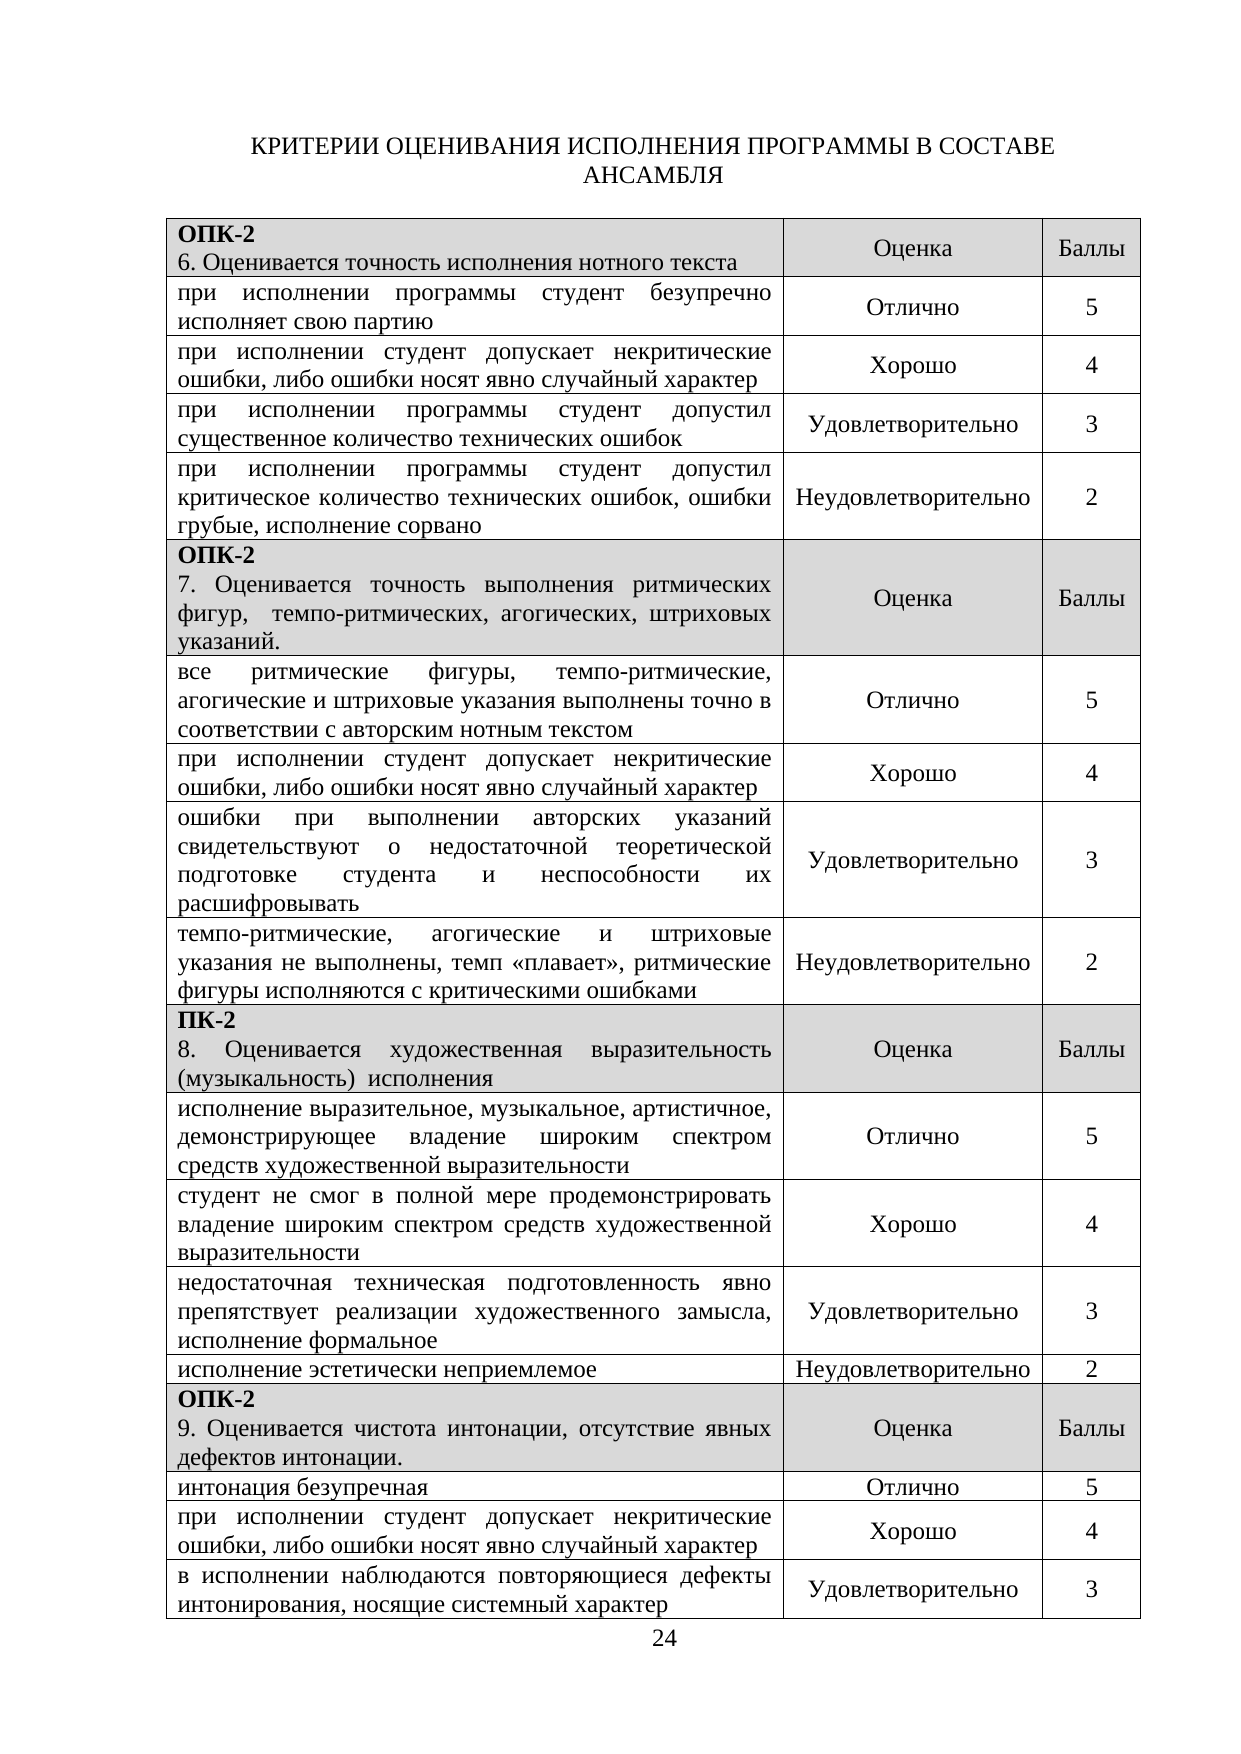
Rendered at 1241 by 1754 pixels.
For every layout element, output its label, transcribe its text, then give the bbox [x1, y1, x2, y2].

table_cell при исполнении программы студент безупречно исполняет свою партию [167, 277, 783, 335]
table_cell 2 [1043, 918, 1140, 1004]
table_cell 3 [1043, 1560, 1140, 1617]
table_cell Неудовлетворительно [784, 453, 1042, 539]
table_header КРИТЕРИИ ОЦЕНИВАНИЯ ИСПОЛНЕНИЯ ПРОГРАММЫ В СОСТАВЕ АНСАМБЛЯ [166, 131, 1140, 218]
table_cell Баллы [1043, 1005, 1140, 1092]
table_cell при исполнении студент допускает некритические ошибки, либо ошибки носят явно случайный характер [167, 1501, 783, 1559]
table_cell Удовлетворительно [784, 1560, 1042, 1617]
table_cell при исполнении студент допускает некритические ошибки, либо ошибки носят явно случайный характер [167, 744, 783, 801]
table_cell Оценка [784, 1384, 1042, 1471]
table_cell Оценка [784, 1005, 1042, 1092]
table_cell Удовлетворительно [784, 1267, 1042, 1353]
table_cell 3 [1043, 394, 1140, 452]
table_cell ошибки при выполнении авторских указаний свидетельствуют о недостаточной теоретической подготовке студента и неспособности их расшифровывать [167, 802, 783, 917]
table_cell Отлично [784, 1093, 1042, 1179]
table_cell ОПК-2 7. Оценивается точность выполнения ритмических фигур, темпо-ритмических, агогических, штриховых указаний. [167, 540, 783, 655]
table_cell Удовлетворительно [784, 802, 1042, 917]
table_cell Оценка [784, 540, 1042, 655]
table_cell Неудовлетворительно [784, 918, 1042, 1004]
table_cell Хорошо [784, 1180, 1042, 1266]
table_cell Хорошо [784, 1501, 1042, 1559]
table_cell ОПК-2 6. Оценивается точность исполнения нотного текста [167, 219, 783, 276]
table_cell Хорошо [784, 744, 1042, 801]
table_cell Отлично [784, 1472, 1042, 1500]
table_cell Баллы [1043, 1384, 1140, 1471]
table_cell темпо-ритмические, агогические и штриховые указания не выполнены, темп «плавает», ритмические фигуры исполняются с критическими ошибками [167, 918, 783, 1004]
table_cell интонация безупречная [167, 1472, 783, 1500]
table_cell 5 [1043, 277, 1140, 335]
table_cell Оценка [784, 219, 1042, 276]
table_cell Баллы [1043, 540, 1140, 655]
table_cell 5 [1043, 656, 1140, 742]
table_cell 3 [1043, 802, 1140, 917]
table_cell 5 [1043, 1472, 1140, 1500]
table_cell Хорошо [784, 336, 1042, 393]
table_cell 4 [1043, 1501, 1140, 1559]
table_cell исполнение эстетически неприемлемое [167, 1355, 783, 1383]
table_cell 2 [1043, 1355, 1140, 1383]
table_cell Удовлетворительно [784, 394, 1042, 452]
table_cell 4 [1043, 744, 1140, 801]
table_cell ПК-2 8. Оценивается художественная выразительность (музыкальность) исполнения [167, 1005, 783, 1092]
table_cell при исполнении студент допускает некритические ошибки, либо ошибки носят явно случайный характер [167, 336, 783, 393]
table_cell студент не смог в полной мере продемонстрировать владение широким спектром средств художественной выразительности [167, 1180, 783, 1266]
table_cell 4 [1043, 336, 1140, 393]
table_cell при исполнении программы студент допустил критическое количество технических ошибок, ошибки грубые, исполнение сорвано [167, 453, 783, 539]
table_cell при исполнении программы студент допустил существенное количество технических ошибок [167, 394, 783, 452]
table_cell 4 [1043, 1180, 1140, 1266]
table_cell недостаточная техническая подготовленность явно препятствует реализации художественного замысла, исполнение формальное [167, 1267, 783, 1353]
table_cell Отлично [784, 277, 1042, 335]
table_cell Баллы [1043, 219, 1140, 276]
table_cell 3 [1043, 1267, 1140, 1353]
table_cell 2 [1043, 453, 1140, 539]
table_cell ОПК-2 9. Оценивается чистота интонации, отсутствие явных дефектов интонации. [167, 1384, 783, 1471]
table_cell все ритмические фигуры, темпо-ритмические, агогические и штриховые указания выполнены точно в соответствии с авторским нотным текстом [167, 656, 783, 742]
table_cell 5 [1043, 1093, 1140, 1179]
table_cell исполнение выразительное, музыкальное, артистичное, демонстрирующее владение широким спектром средств художественной выразительности [167, 1093, 783, 1179]
table_cell в исполнении наблюдаются повторяющиеся дефекты интонирования, носящие системный характер [167, 1560, 783, 1617]
table_cell Неудовлетворительно [784, 1355, 1042, 1383]
table_cell Отлично [784, 656, 1042, 742]
